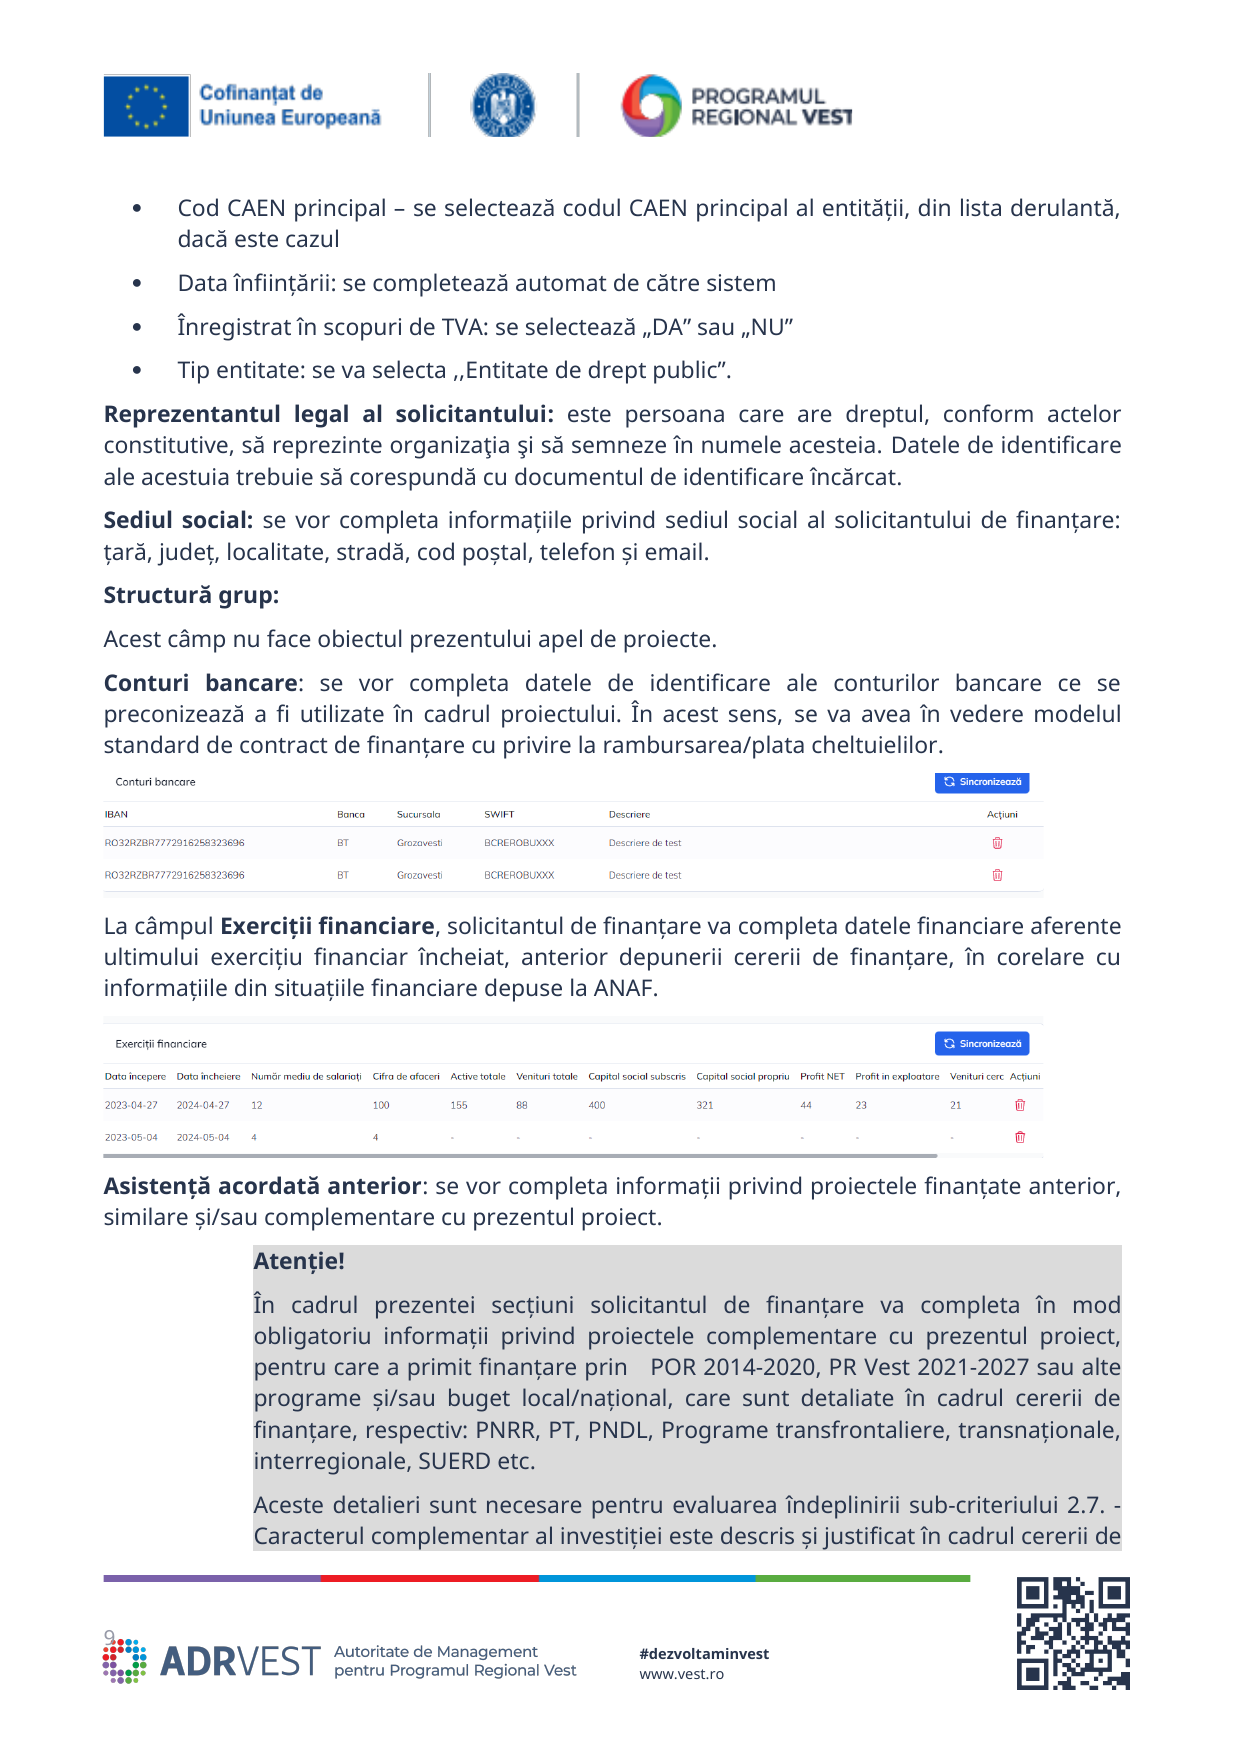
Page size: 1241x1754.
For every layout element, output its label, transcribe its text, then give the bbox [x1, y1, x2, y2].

picture [103, 773, 1044, 898]
text Sediul social: se vor completa informațiile privind sediul social al solicitantului de finanțare: țară, județ, localitate, stradă, cod poștal, telefon și email. [103, 504, 1122, 567]
list Cod CAEN principal – se selectează codul CAEN principal al entității, din lista derulantă, dacă este cazul [133, 192, 1122, 254]
picture [103, 1016, 1044, 1158]
text Atenție! [253, 1245, 1122, 1276]
text La câmpul Exerciții financiare, solicitantul de finanțare va completa datele financiare aferente ultimului exercițiu financiar încheiat, anterior depunerii cererii de finanțare, în corelare cu informațiile din situațiile financiare depuse la ANAF. [103, 910, 1122, 1003]
picture [93, 1636, 582, 1687]
text Reprezentantul legal al solicitantului: este persoana care are dreptul, conform actelor constitutive, să reprezinte organizaţia şi să semneze în numele acesteia. Datele de identificare ale acestuia trebuie să corespundă cu documentul de identificare încărcat. [103, 398, 1122, 492]
text Conturi bancare: se vor completa datele de identificare ale conturilor bancare ce se preconizează a fi utilizate în cadrul proiectului. În acest sens, se va avea în vedere modelul standard de contract de finanțare cu privire la rambursarea/plata cheltuielilor. [103, 667, 1122, 761]
picture [1008, 1568, 1139, 1699]
text Structură grup: [103, 579, 1122, 611]
text Asistență acordată anterior: se vor completa informații privind proiectele finanțate anterior, similare și/sau complementare cu prezentul proiect. [103, 1170, 1122, 1232]
list Tip entitate: se va selecta ,,Entitate de drept public”. [133, 354, 1122, 386]
list Data înființării: se completează automat de către sistem [133, 267, 1122, 298]
text Acest câmp nu face obiectul prezentului apel de proiecte. [103, 623, 1122, 654]
list Înregistrat în scopuri de TVA: se selectează „DA” sau „NU” [133, 311, 1122, 342]
text În cadrul prezentei secțiuni solicitantul de finanțare va completa în mod obligatoriu informații privind proiectele complementare cu prezentul proiect, pentru care a primit finanțare prin POR 2014-2020, PR Vest 2021-2027 sau alte programe și/sau buget local/național, care sunt detaliate în cadrul cererii de finanțare, respectiv: PNRR, PT, PNDL, Programe transfrontaliere, transnaționale, interregionale, SUERD etc. [253, 1289, 1122, 1476]
